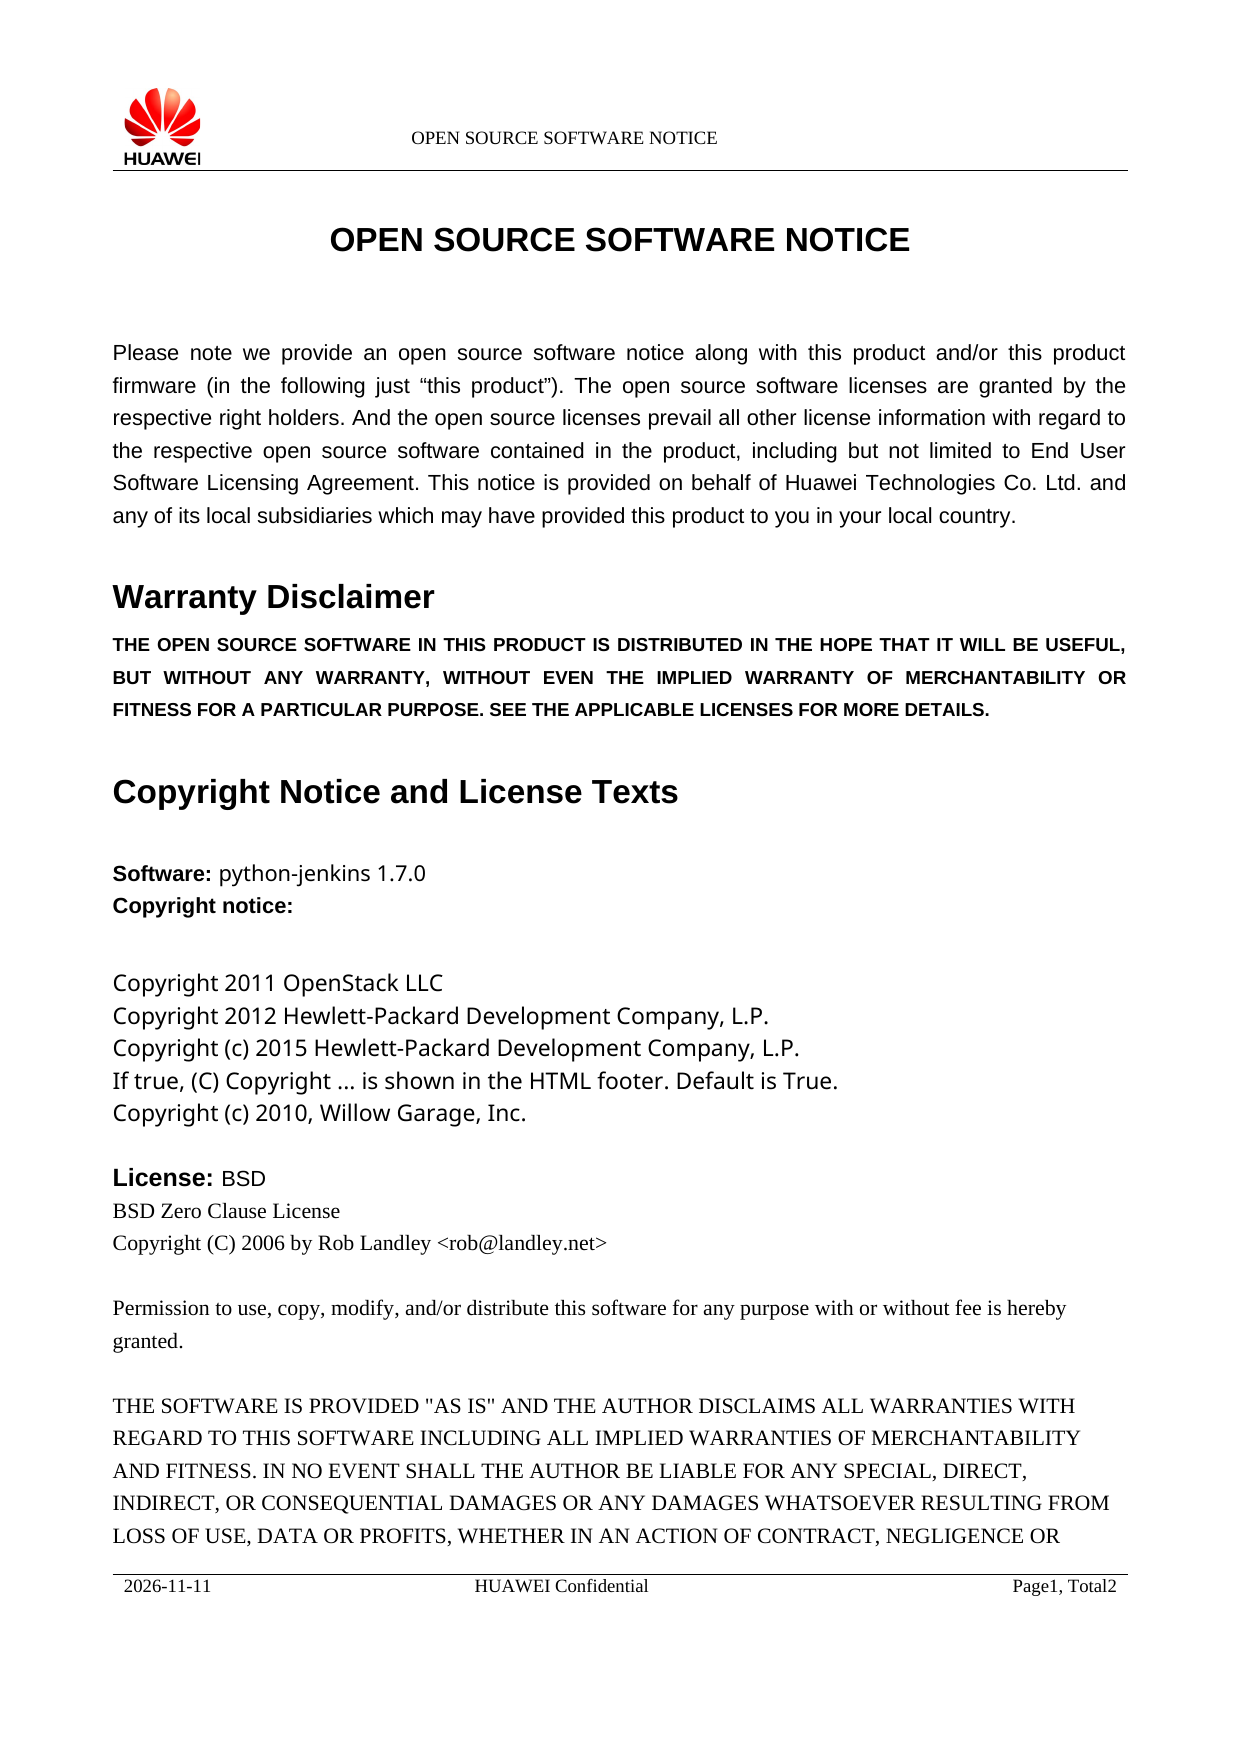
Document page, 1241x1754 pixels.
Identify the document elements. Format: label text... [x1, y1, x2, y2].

picture [124, 88, 201, 165]
text The open source software in this product is distributed in the hope that it will be useful, but WITHOUT ANY WARRANTY, without even the implied warranty of MERCHANTABILITY or FITNESS FOR A PARTICULAR PURPOSE. See the applicable licenses for more details. [112, 629, 1128, 726]
title Software: python-jenkins 1.7.0 [112, 856, 1128, 889]
text Copyright notice: [112, 889, 1128, 921]
text Warranty Disclaimer [112, 564, 1128, 629]
text Please note we provide an open source software notice along with this product and/or this product firmware (in the following just “this product”). The open source software licenses are granted by the respective right holders. And the open source licenses prevail all other license information with regard to the respective open source software contained in the product, including but not limited to End User Software Licensing Agreement. This notice is provided on behalf of Huawei Technologies Co. Ltd. and any of its local subsidiaries which may have provided this product to you in your local country. [112, 336, 1128, 531]
text Copyright 2011 OpenStack LLC Copyright 2012 Hewlett-Packard Development Company, L.P. Copyright (c) 2015 Hewlett-Packard Development Company, L.P. If true, (C) Copyright ... is shown in the HTML footer. Default is True. Copyright (c) 2010, Willow Garage, Inc. [112, 934, 1128, 1161]
text OPEN SOURCE SOFTWARE NOTICE [112, 206, 1128, 271]
text Copyright Notice and License Texts [112, 759, 1128, 824]
text License: BSD [112, 1161, 1128, 1194]
